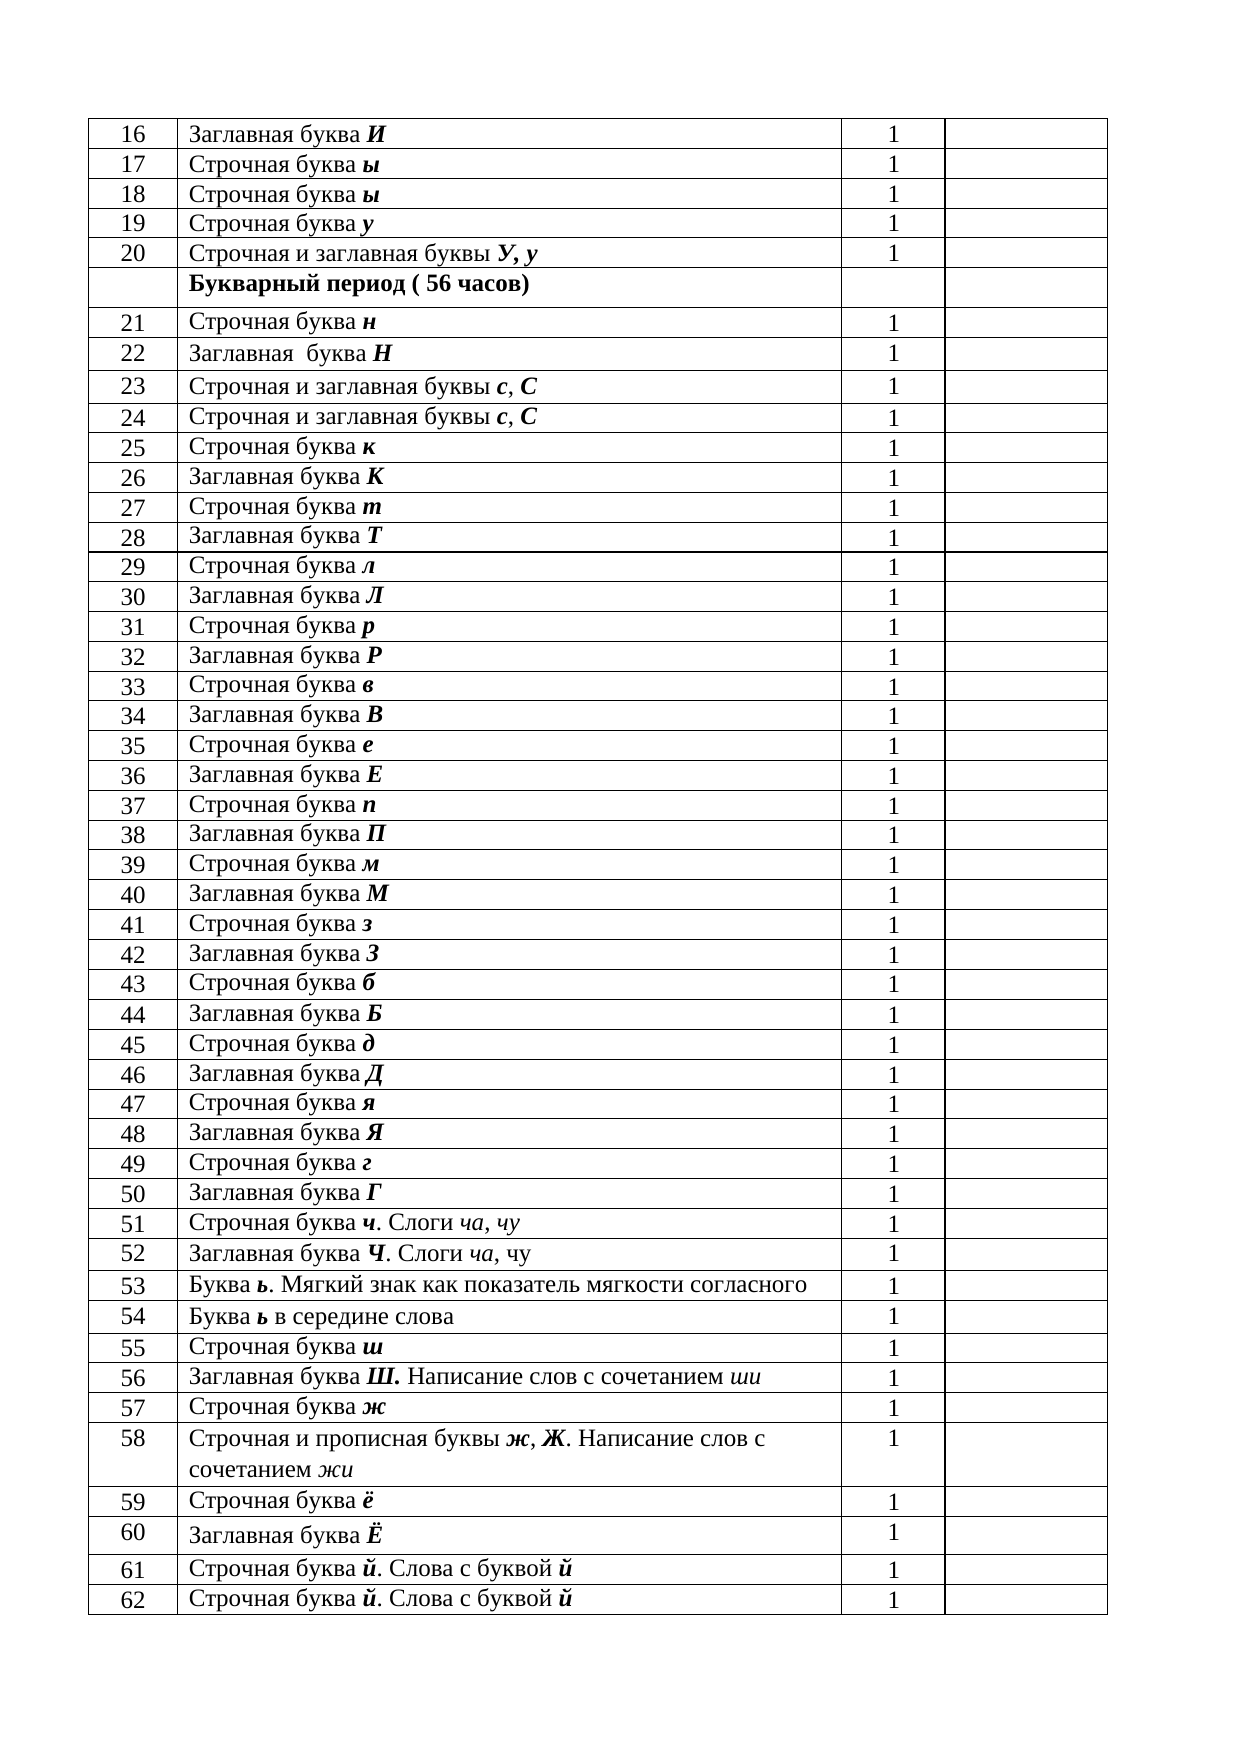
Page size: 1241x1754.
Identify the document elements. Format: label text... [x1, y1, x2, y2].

table_cell [946, 1119, 1107, 1148]
table_cell 1 [842, 1060, 944, 1088]
table_cell 1 [842, 149, 944, 178]
table_cell 36 [89, 761, 177, 790]
table_cell 46 [89, 1060, 177, 1088]
table_cell [946, 940, 1107, 968]
table_cell 52 [89, 1239, 177, 1270]
table_cell 1 [842, 880, 944, 909]
table_cell Строчная буква й. Слова с буквой й [178, 1555, 841, 1584]
table_cell [946, 238, 1107, 267]
table_cell Строчная буква п [178, 791, 841, 819]
table_cell 35 [89, 731, 177, 760]
table_cell [946, 119, 1107, 148]
table_cell [946, 1585, 1107, 1614]
table_cell [946, 1517, 1107, 1554]
table_cell [946, 612, 1107, 641]
table_cell 39 [89, 850, 177, 879]
table_cell Строчная буква ш [178, 1334, 841, 1362]
table_cell Буква ь. Мягкий знак как показатель мягкости согласного [178, 1271, 841, 1300]
table_cell [946, 970, 1107, 999]
table_cell [946, 1060, 1107, 1088]
table_cell [946, 821, 1107, 849]
table_cell Строчная буква н [178, 308, 841, 337]
table_cell [946, 268, 1107, 307]
table_cell [946, 731, 1107, 760]
table_cell [946, 404, 1107, 432]
table_cell Заглавная буква Ш. Написание слов с сочетанием ши [178, 1363, 841, 1392]
table_cell 61 [89, 1555, 177, 1584]
table_cell [946, 1000, 1107, 1029]
table_cell Букварный период ( 56 часов) [178, 268, 841, 307]
table_cell Буква ь в середине слова [178, 1301, 841, 1332]
table_cell Заглавная буква Р [178, 642, 841, 671]
table_cell 1 [842, 493, 944, 522]
table_cell [946, 1334, 1107, 1362]
table_cell [946, 433, 1107, 462]
table_cell 50 [89, 1179, 177, 1208]
table_cell 1 [842, 821, 944, 849]
table_cell 1 [842, 642, 944, 671]
table_cell 1 [842, 1179, 944, 1208]
table_cell 1 [842, 1585, 944, 1614]
table_cell 48 [89, 1119, 177, 1148]
table_cell [946, 179, 1107, 207]
table_cell [946, 1209, 1107, 1237]
table_cell [946, 1423, 1107, 1486]
table_cell 42 [89, 940, 177, 968]
table_cell Заглавная буква Н [178, 338, 841, 370]
table_cell [946, 1090, 1107, 1118]
table_cell Заглавная буква Я [178, 1119, 841, 1148]
table_cell Заглавная буква З [178, 940, 841, 968]
table_cell [946, 791, 1107, 819]
table_cell 45 [89, 1030, 177, 1059]
table_cell 1 [842, 1209, 944, 1237]
table_cell 1 [842, 612, 944, 641]
table_cell 1 [842, 404, 944, 432]
table_cell 1 [842, 910, 944, 939]
table_cell 1 [842, 1239, 944, 1270]
table_cell 1 [842, 338, 944, 370]
table_cell 33 [89, 672, 177, 700]
table_cell Заглавная буква К [178, 463, 841, 492]
table_cell 1 [842, 582, 944, 611]
table_cell 1 [842, 371, 944, 402]
table_cell 29 [89, 553, 177, 581]
table_cell Строчная буква у [178, 209, 841, 237]
table_cell Заглавная буква Б [178, 1000, 841, 1029]
table_cell Строчная буква ы [178, 149, 841, 178]
table_cell Строчная буква й. Слова с буквой й [178, 1585, 841, 1614]
table_cell [946, 582, 1107, 611]
table_cell 17 [89, 149, 177, 178]
table_cell Строчная и прописная буквы ж, Ж. Написание слов с сочетанием жи [178, 1423, 841, 1486]
table_cell 44 [89, 1000, 177, 1029]
table_cell Строчная буква е [178, 731, 841, 760]
table_cell Заглавная буква Г [178, 1179, 841, 1208]
table_cell Строчная буква я [178, 1090, 841, 1118]
table_cell 34 [89, 701, 177, 730]
table_cell 62 [89, 1585, 177, 1614]
table_cell Строчная буква л [178, 553, 841, 581]
table_cell 20 [89, 238, 177, 267]
table_cell 32 [89, 642, 177, 671]
table_cell 1 [842, 523, 944, 551]
table_cell Строчная и заглавная буквы с, С [178, 371, 841, 402]
table_cell [842, 268, 944, 307]
table_cell [946, 1271, 1107, 1300]
table_cell 47 [89, 1090, 177, 1118]
table_cell 1 [842, 1363, 944, 1392]
table_cell 1 [842, 701, 944, 730]
table_cell Строчная буква д [178, 1030, 841, 1059]
table_cell 60 [89, 1517, 177, 1554]
table_cell 1 [842, 119, 944, 148]
table_cell 1 [842, 1423, 944, 1486]
table_cell [946, 642, 1107, 671]
table_cell 1 [842, 850, 944, 879]
table_cell 40 [89, 880, 177, 909]
table_cell 1 [842, 1000, 944, 1029]
table_cell [946, 1030, 1107, 1059]
table_cell [946, 880, 1107, 909]
table_cell 1 [842, 1119, 944, 1148]
table_cell Заглавная буква Ч. Слоги ча, чу [178, 1239, 841, 1270]
table_cell Заглавная буква Т [178, 523, 841, 551]
table_cell 59 [89, 1487, 177, 1516]
table_cell 1 [842, 672, 944, 700]
table_cell 1 [842, 731, 944, 760]
table_cell 57 [89, 1393, 177, 1422]
table_cell Строчная буква з [178, 910, 841, 939]
table_cell 54 [89, 1301, 177, 1332]
table_cell 55 [89, 1334, 177, 1362]
table_cell 23 [89, 371, 177, 402]
table_cell Строчная буква б [178, 970, 841, 999]
table_cell Строчная буква ё [178, 1487, 841, 1516]
table_cell Строчная буква ч. Слоги ча, чу [178, 1209, 841, 1237]
table_cell 19 [89, 209, 177, 237]
table_cell Заглавная буква Е [178, 761, 841, 790]
table_cell 1 [842, 1271, 944, 1300]
table_cell 1 [842, 1301, 944, 1332]
table_cell 1 [842, 1030, 944, 1059]
table_cell 24 [89, 404, 177, 432]
table_cell [946, 1555, 1107, 1584]
table_cell 27 [89, 493, 177, 522]
table_cell 51 [89, 1209, 177, 1237]
table_cell 1 [842, 1487, 944, 1516]
table_cell 21 [89, 308, 177, 337]
table_cell 1 [842, 238, 944, 267]
table_cell [946, 371, 1107, 402]
table_cell 1 [842, 1393, 944, 1422]
table_cell [946, 1239, 1107, 1270]
table_cell 18 [89, 179, 177, 207]
table_cell 58 [89, 1423, 177, 1486]
table_cell [946, 1393, 1107, 1422]
table_cell 28 [89, 523, 177, 551]
table_cell [946, 308, 1107, 337]
table_cell 1 [842, 209, 944, 237]
table_cell Строчная буква в [178, 672, 841, 700]
table_cell Заглавная буква И [178, 119, 841, 148]
table_cell 1 [842, 940, 944, 968]
table_cell 53 [89, 1271, 177, 1300]
table_cell Строчная буква г [178, 1149, 841, 1178]
table_cell 1 [842, 1334, 944, 1362]
table_cell Заглавная буква М [178, 880, 841, 909]
table_cell 56 [89, 1363, 177, 1392]
table_cell Заглавная буква Ё [178, 1517, 841, 1554]
table_cell 22 [89, 338, 177, 370]
table_cell 30 [89, 582, 177, 611]
table_cell [946, 463, 1107, 492]
table_cell 49 [89, 1149, 177, 1178]
table_cell 1 [842, 1149, 944, 1178]
table_cell Строчная буква р [178, 612, 841, 641]
table_cell [946, 553, 1107, 581]
table_cell [946, 338, 1107, 370]
table_cell 1 [842, 970, 944, 999]
table_cell [946, 493, 1107, 522]
table_cell 1 [842, 553, 944, 581]
table_cell [946, 701, 1107, 730]
table_cell Строчная буква м [178, 850, 841, 879]
table_cell Строчная буква ы [178, 179, 841, 207]
table_cell 1 [842, 463, 944, 492]
table_cell [946, 761, 1107, 790]
table_cell 43 [89, 970, 177, 999]
table_cell Строчная буква т [178, 493, 841, 522]
table_cell 1 [842, 433, 944, 462]
table_cell 37 [89, 791, 177, 819]
table_cell Строчная и заглавная буквы с, С [178, 404, 841, 432]
table_cell 1 [842, 308, 944, 337]
table_cell [946, 1179, 1107, 1208]
table_cell [946, 523, 1107, 551]
table_cell [946, 850, 1107, 879]
table_cell [946, 1149, 1107, 1178]
table_cell Строчная буква к [178, 433, 841, 462]
table_cell Заглавная буква Л [178, 582, 841, 611]
table_cell 25 [89, 433, 177, 462]
table_cell 26 [89, 463, 177, 492]
table_cell [89, 268, 177, 307]
table_cell [946, 149, 1107, 178]
table_cell Заглавная буква В [178, 701, 841, 730]
table_cell Строчная и заглавная буквы У, у [178, 238, 841, 267]
table_cell 1 [842, 1090, 944, 1118]
table_cell 16 [89, 119, 177, 148]
table_cell Строчная буква ж [178, 1393, 841, 1422]
table_cell 41 [89, 910, 177, 939]
table_cell 38 [89, 821, 177, 849]
table_cell 1 [842, 1517, 944, 1554]
table_cell [946, 1301, 1107, 1332]
table_cell 31 [89, 612, 177, 641]
table_cell 1 [842, 791, 944, 819]
table_cell [946, 1487, 1107, 1516]
table_cell [946, 209, 1107, 237]
table_cell [946, 672, 1107, 700]
table_cell [946, 910, 1107, 939]
table_cell [946, 1363, 1107, 1392]
table_cell 1 [842, 179, 944, 207]
table_cell Заглавная буква Д [178, 1060, 841, 1088]
table_cell Заглавная буква П [178, 821, 841, 849]
table_cell 1 [842, 761, 944, 790]
table_cell 1 [842, 1555, 944, 1584]
